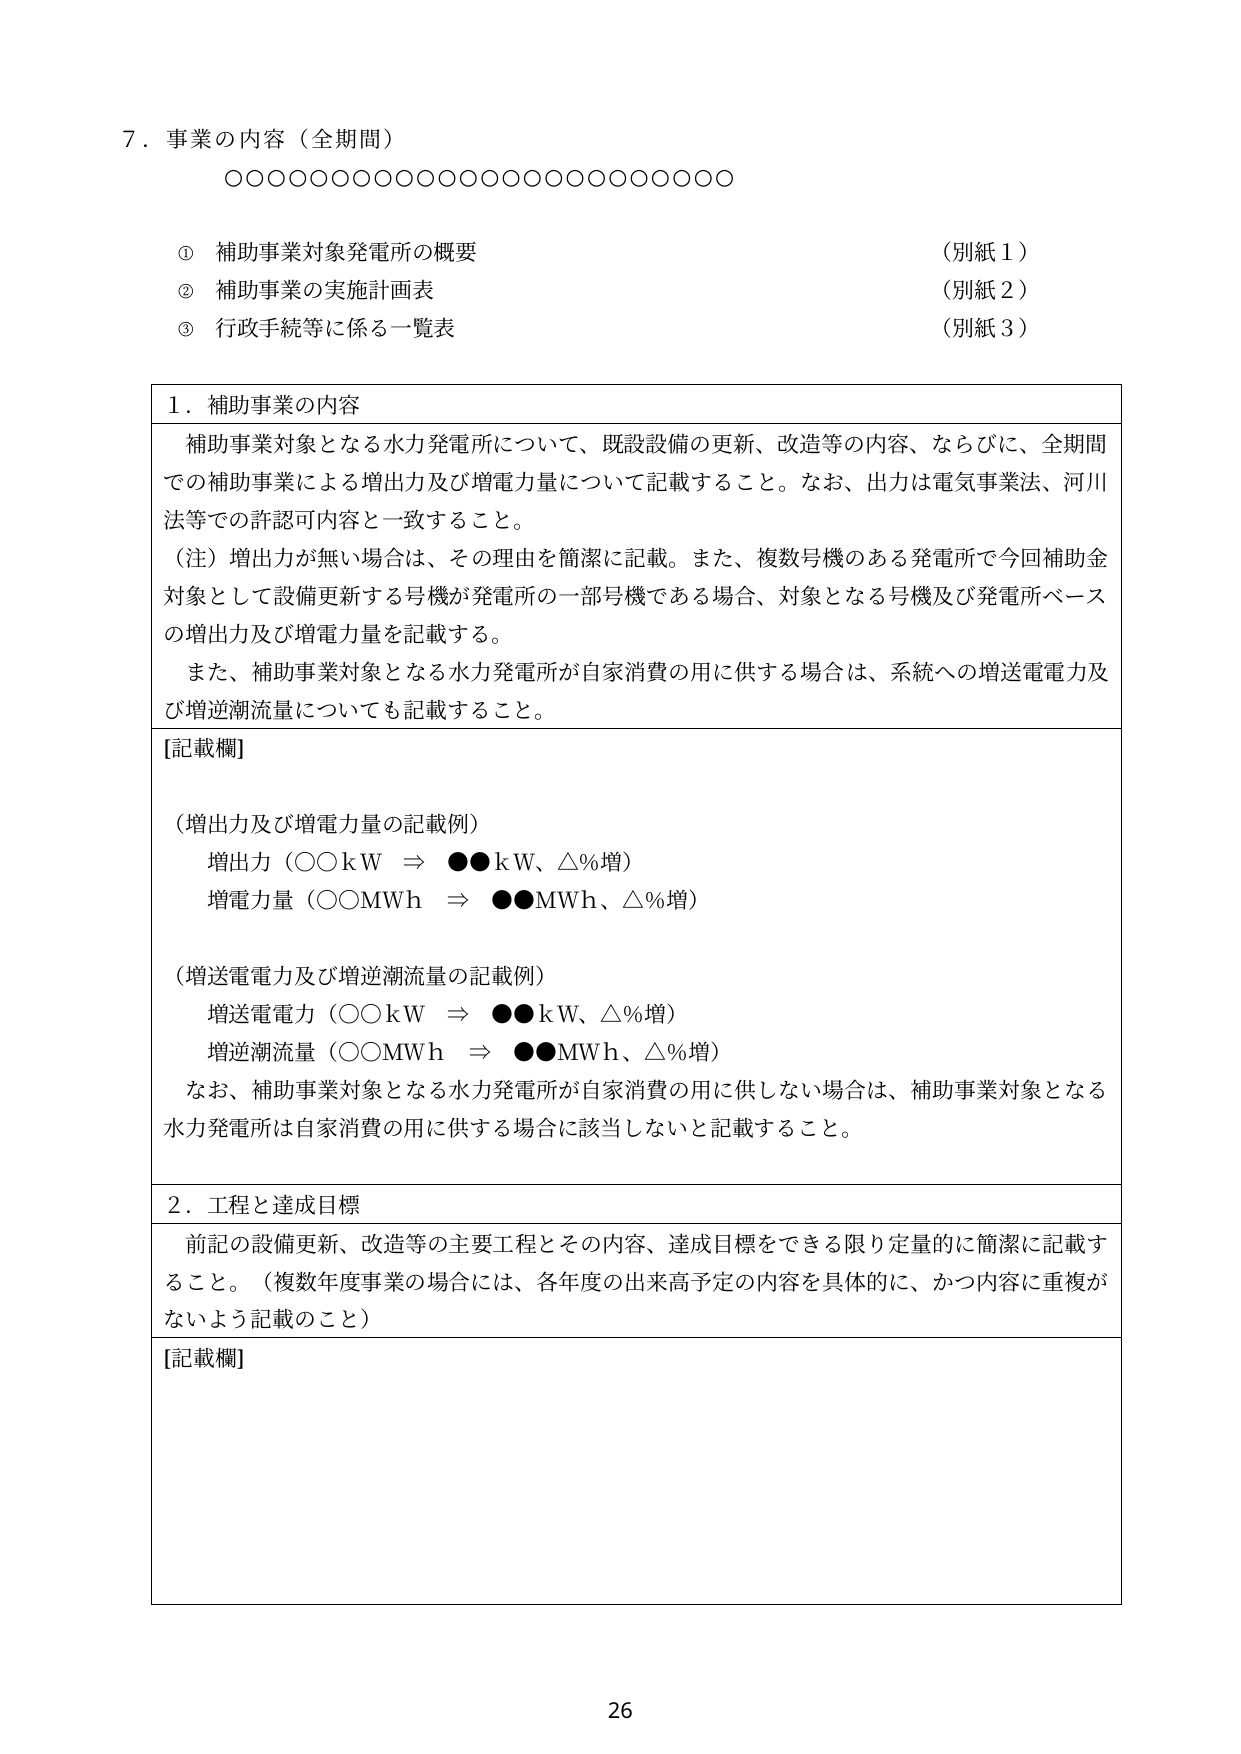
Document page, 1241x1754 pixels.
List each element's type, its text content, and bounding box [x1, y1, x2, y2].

text ７．事業の内容（全期間） [118, 119, 1122, 157]
list 行政手続等に係る一覧表 （別紙３） [177, 308, 1122, 346]
table_cell [記載欄] [152, 1338, 1121, 1604]
list 補助事業の実施計画表 （別紙２） [177, 270, 1122, 308]
list 補助事業対象発電所の概要 （別紙１） [177, 232, 1122, 270]
table_header １．補助事業の内容 [152, 385, 1121, 423]
text ○○○○○○○○○○○○○○○○○○○○○○○○ [118, 157, 1122, 194]
table_cell 前記の設備更新、改造等の主要工程とその内容、達成目標をできる限り定量的に簡潔に記載すること。（複数年度事業の場合には、各年度の出来高予定の内容を具体的に、かつ内容に重複がないよう記載のこと） [152, 1224, 1121, 1337]
table_cell ２．工程と達成目標 [152, 1185, 1121, 1222]
table_cell [記載欄] （増出力及び増電力量の記載例） 増出力（〇〇ｋＷ ⇒ ●●ｋＷ、△％増） 増電力量（〇〇ＭＷｈ ⇒ ●●ＭＷｈ、△％増） （増送電電力及び増逆潮流量の記載例） 増送電電力（〇〇ｋＷ ⇒ ●●ｋＷ、△％増） 増逆潮流量（〇〇ＭＷｈ ⇒ ●●ＭＷｈ、△％増） なお、補助事業対象となる水力発電所が自家消費の用に供しない場合は、補助事業対象となる水力発電所は自家消費の用に供する場合に該当しないと記載すること。 [152, 729, 1121, 1183]
table_cell 補助事業対象となる水力発電所について、既設設備の更新、改造等の内容、ならびに、全期間での補助事業による増出力及び増電力量について記載すること。なお、出力は電気事業法、河川法等での許認可内容と一致すること。 （注）増出力が無い場合は、その理由を簡潔に記載。また、複数号機のある発電所で今回補助金対象として設備更新する号機が発電所の一部号機である場合、対象となる号機及び発電所ベースの増出力及び増電力量を記載する。 また、補助事業対象となる水力発電所が自家消費の用に供する場合は、系統への増送電電力及び増逆潮流量についても記載すること。 [152, 424, 1121, 727]
